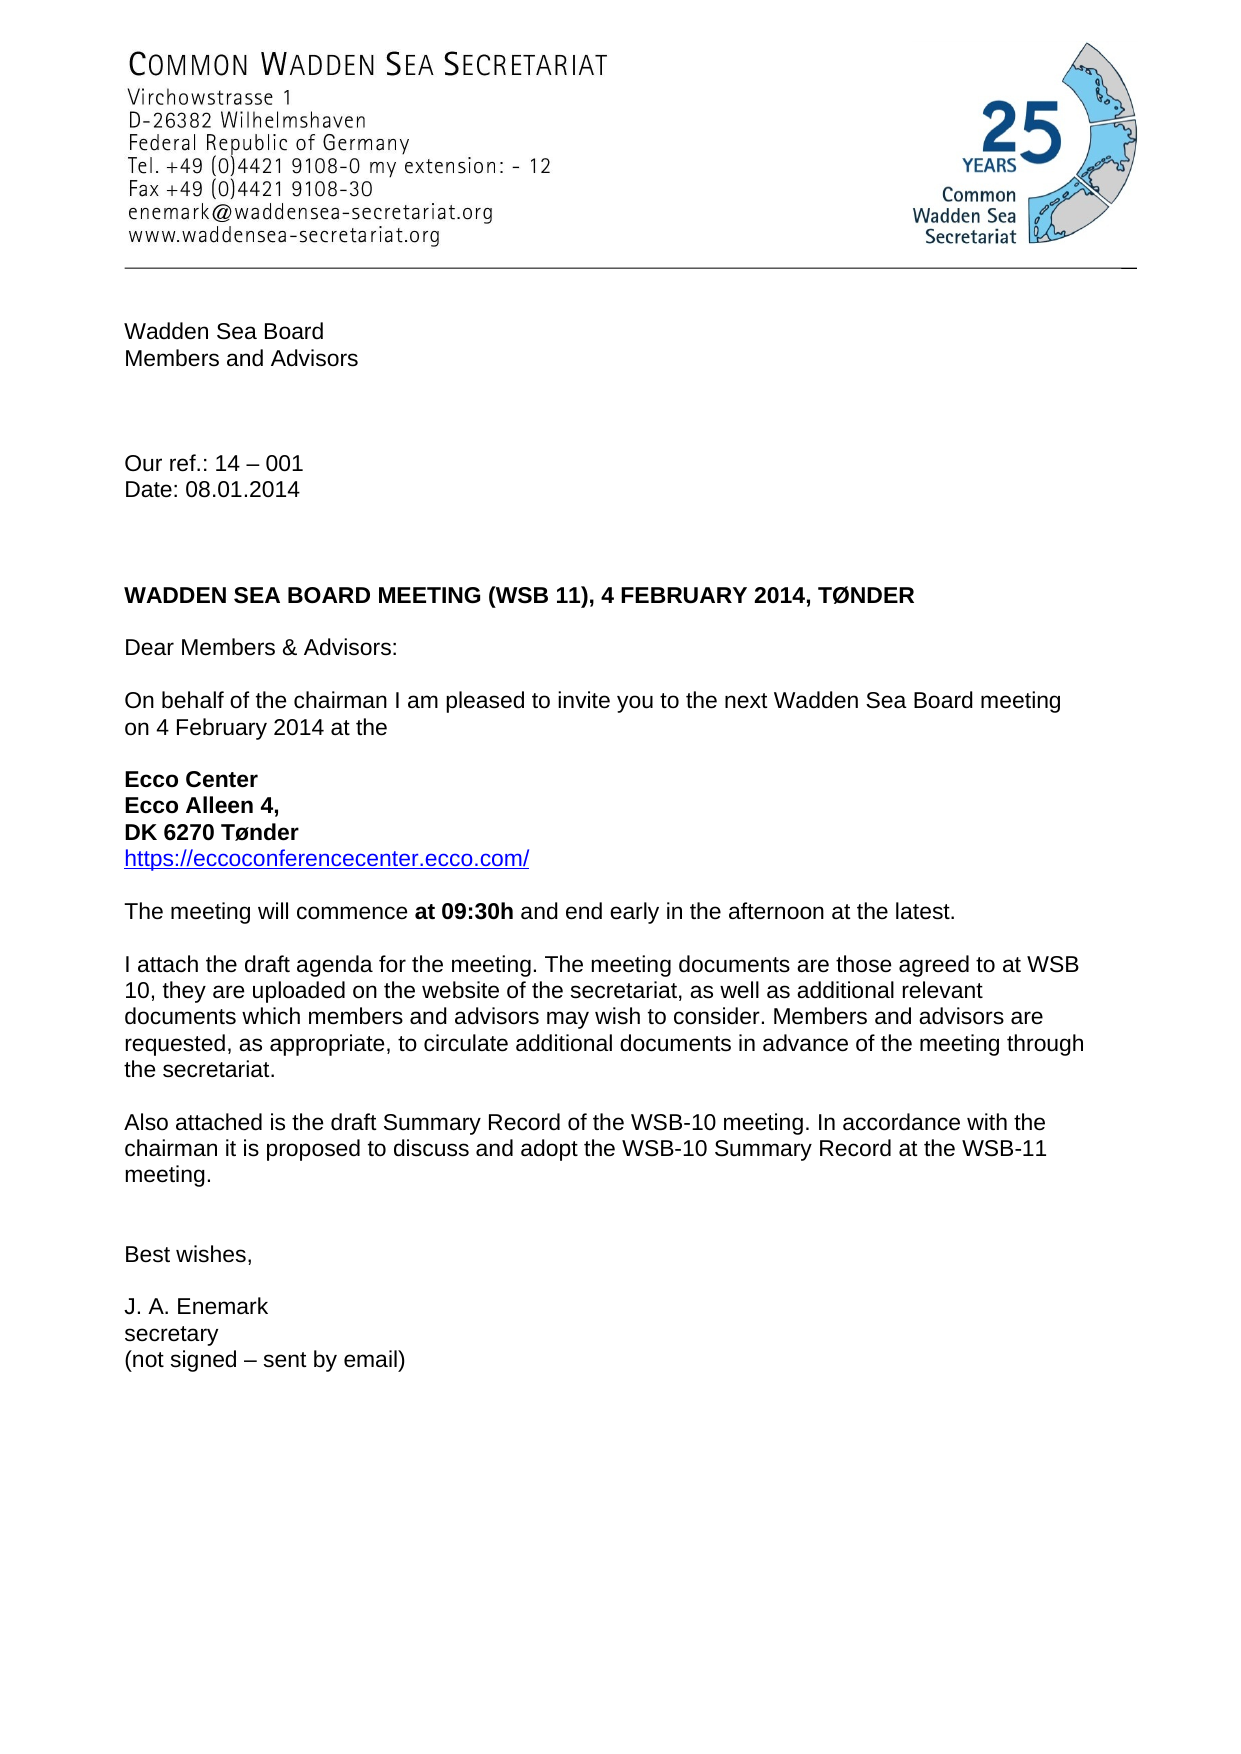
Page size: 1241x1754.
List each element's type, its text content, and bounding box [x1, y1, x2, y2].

text I attach the draft agenda for the meeting. The meeting documents are those agreed to at WSB 10, they are uploaded on the website of the secretariat, as well as additional relevant documents which members and advisors may wish to consider. Members and advisors are requested, as appropriate, to circulate additional documents in advance of the meeting through the secretariat. [124, 951, 1092, 1082]
text https://eccoconferencecenter.ecco.com/ [124, 845, 1092, 872]
text (not signed – sent by email) [124, 1346, 1092, 1372]
text Wadden Sea Board [124, 318, 1092, 344]
text On behalf of the chairman I am pleased to invite you to the next Wadden Sea Board meeting on 4 February 2014 at the [124, 687, 1092, 740]
picture [124, 49, 609, 249]
text DK 6270 Tønder [124, 819, 1092, 845]
text Our ref.: 14 – 001 [124, 450, 1092, 476]
text Ecco Center [124, 740, 1092, 792]
text Members and Advisors [124, 344, 1092, 371]
text secretary [124, 1319, 1092, 1346]
text J. A. Enemark [124, 1293, 1092, 1319]
picture [912, 41, 1138, 245]
text Ecco Alleen 4, [124, 792, 1092, 819]
text WADDEN SEA BOARD MEETING (WSB 11), 4 FEBRUARY 2014, TØNDER [124, 582, 1092, 608]
text Dear Members & Advisors: [124, 634, 1092, 661]
text Best wishes, [124, 1241, 1092, 1267]
text Also attached is the draft Summary Record of the WSB-10 meeting. In accordance with the chairman it is proposed to discuss and adopt the WSB-10 Summary Record at the WSB-11 meeting. [124, 1109, 1092, 1188]
text The meeting will commence at 09:30h and end early in the afternoon at the latest. [124, 898, 1092, 924]
text Date: 08.01.2014 [124, 476, 1092, 503]
